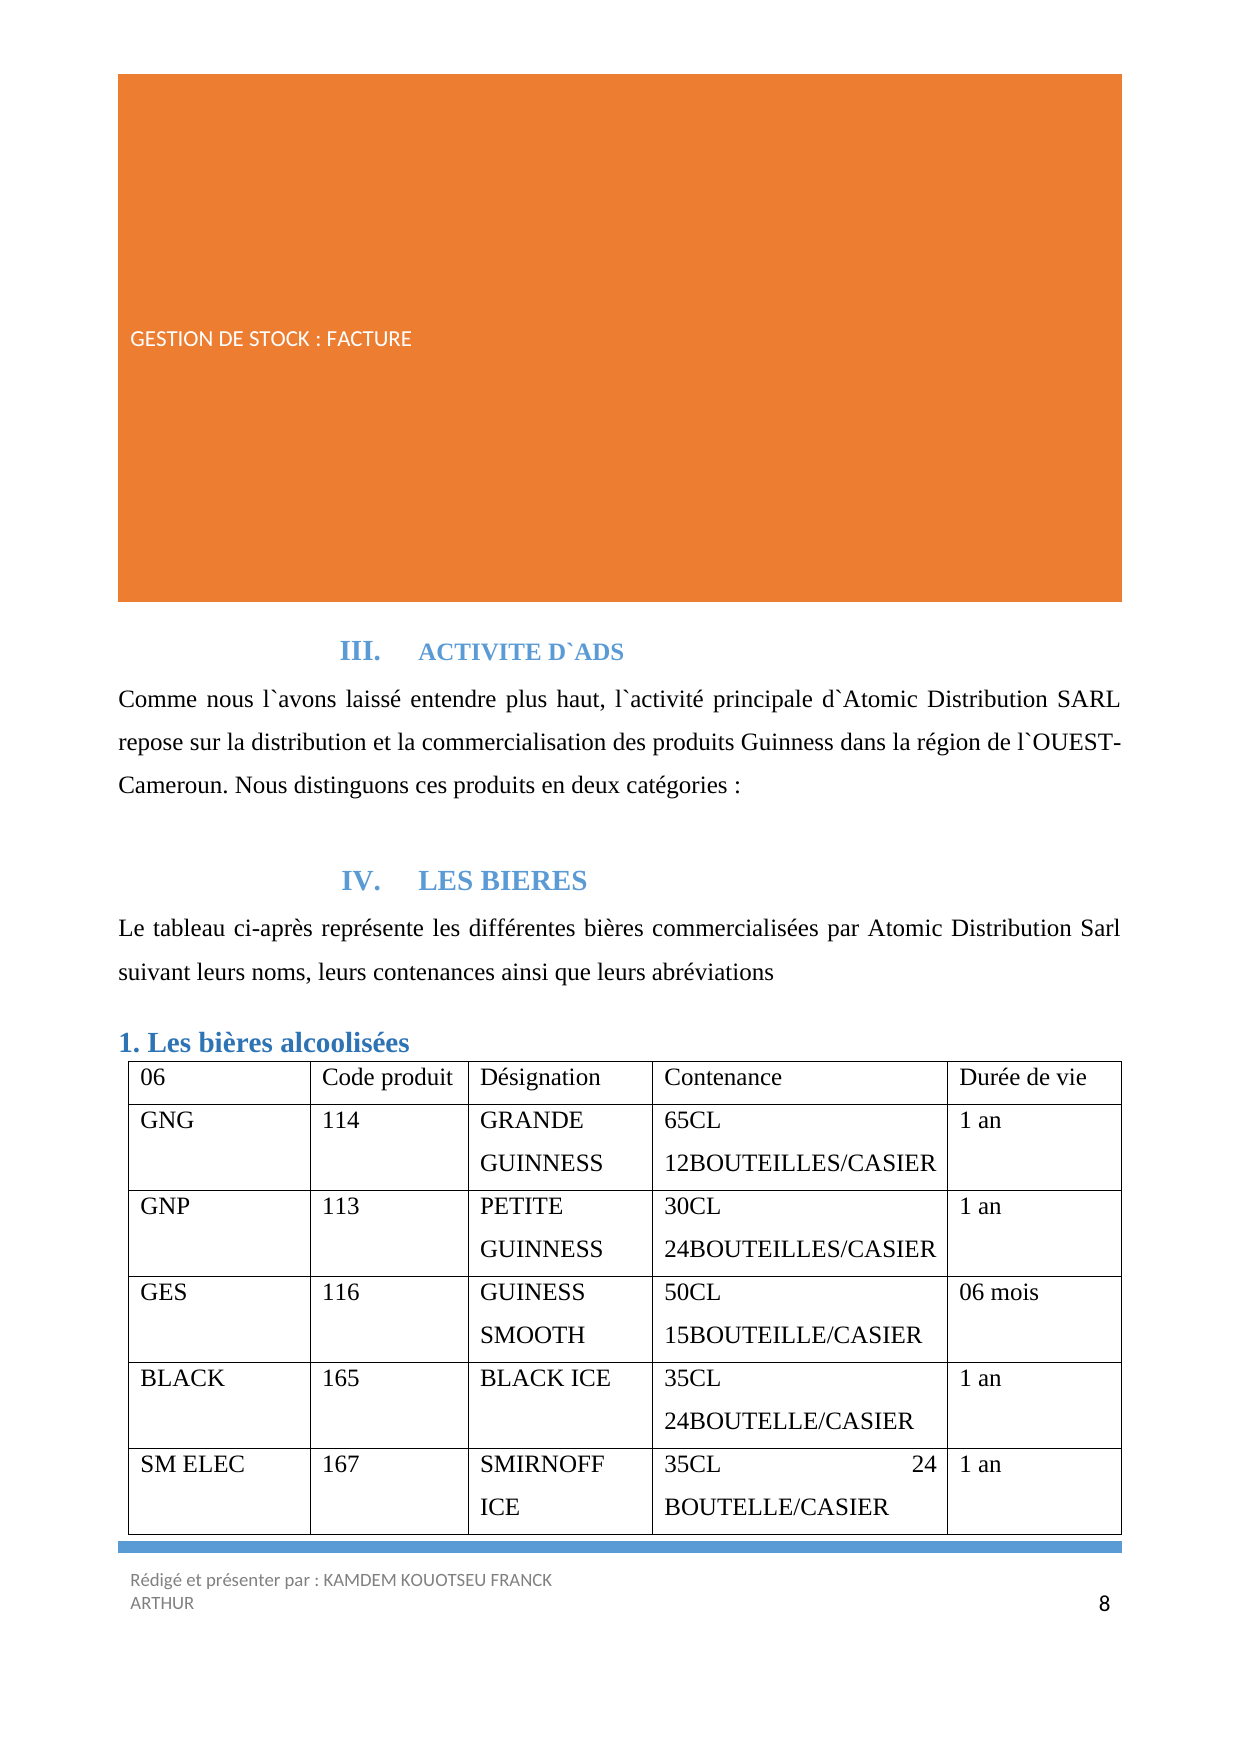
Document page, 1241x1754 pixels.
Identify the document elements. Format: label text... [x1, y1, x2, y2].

table_cell GES [129, 1277, 310, 1362]
table_header Contenance [653, 1062, 947, 1104]
table_header Durée de vie [948, 1062, 1121, 1104]
table_cell 113 [311, 1191, 468, 1276]
table_cell 167 [311, 1449, 468, 1534]
table_cell GNP [129, 1191, 310, 1276]
table_header Code produit [311, 1062, 468, 1104]
table_cell 116 [311, 1277, 468, 1362]
table_cell GUINESS SMOOTH [469, 1277, 652, 1362]
table_cell 1 an [948, 1449, 1121, 1534]
table_cell PETITE GUINNESS [469, 1191, 652, 1276]
table_cell 1 an [948, 1105, 1121, 1190]
list LES BIERES [381, 863, 1122, 897]
table_cell 35CL 24BOUTELLE/CASIER [653, 1363, 947, 1448]
table_cell 165 [311, 1363, 468, 1448]
text Comme nous l`avons laissé entendre plus haut, l`activité principale d`Atomic Distribution SARL repose sur la distribution et la commercialisation des produits Guinness dans la région de l`OUEST-Cameroun. Nous distinguons ces produits en deux catégories : [118, 684, 1122, 799]
table_cell 06 mois [948, 1277, 1121, 1362]
table_cell 50CL 15BOUTEILLE/CASIER [653, 1277, 947, 1362]
table_cell SM ELEC [129, 1449, 310, 1534]
table_cell GRANDE GUINNESS [469, 1105, 652, 1190]
table_cell 65CL 12BOUTEILLES/CASIER [653, 1105, 947, 1190]
table_cell 30CL 24BOUTEILLES/CASIER [653, 1191, 947, 1276]
table_cell 114 [311, 1105, 468, 1190]
text Le tableau ci-après représente les différentes bières commercialisées par Atomic Distribution Sarl suivant leurs noms, leurs contenances ainsi que leurs abréviations [118, 913, 1122, 985]
table_cell SMIRNOFF ICE ELECTRIC [469, 1449, 652, 1534]
table_cell 1 an [948, 1191, 1121, 1276]
table_cell 1 an [948, 1363, 1121, 1448]
table_header 06 [129, 1062, 310, 1104]
table_header Désignation [469, 1062, 652, 1104]
table_cell BLACK ICE [469, 1363, 652, 1448]
subtitle 1. Les bières alcoolisées [118, 1025, 1122, 1058]
list ACTIVITE D`ADS [381, 633, 1122, 667]
table_cell GNG [129, 1105, 310, 1190]
table_cell 35CL 24 BOUTELLE/CASIER [653, 1449, 947, 1534]
table_cell BLACK [129, 1363, 310, 1448]
